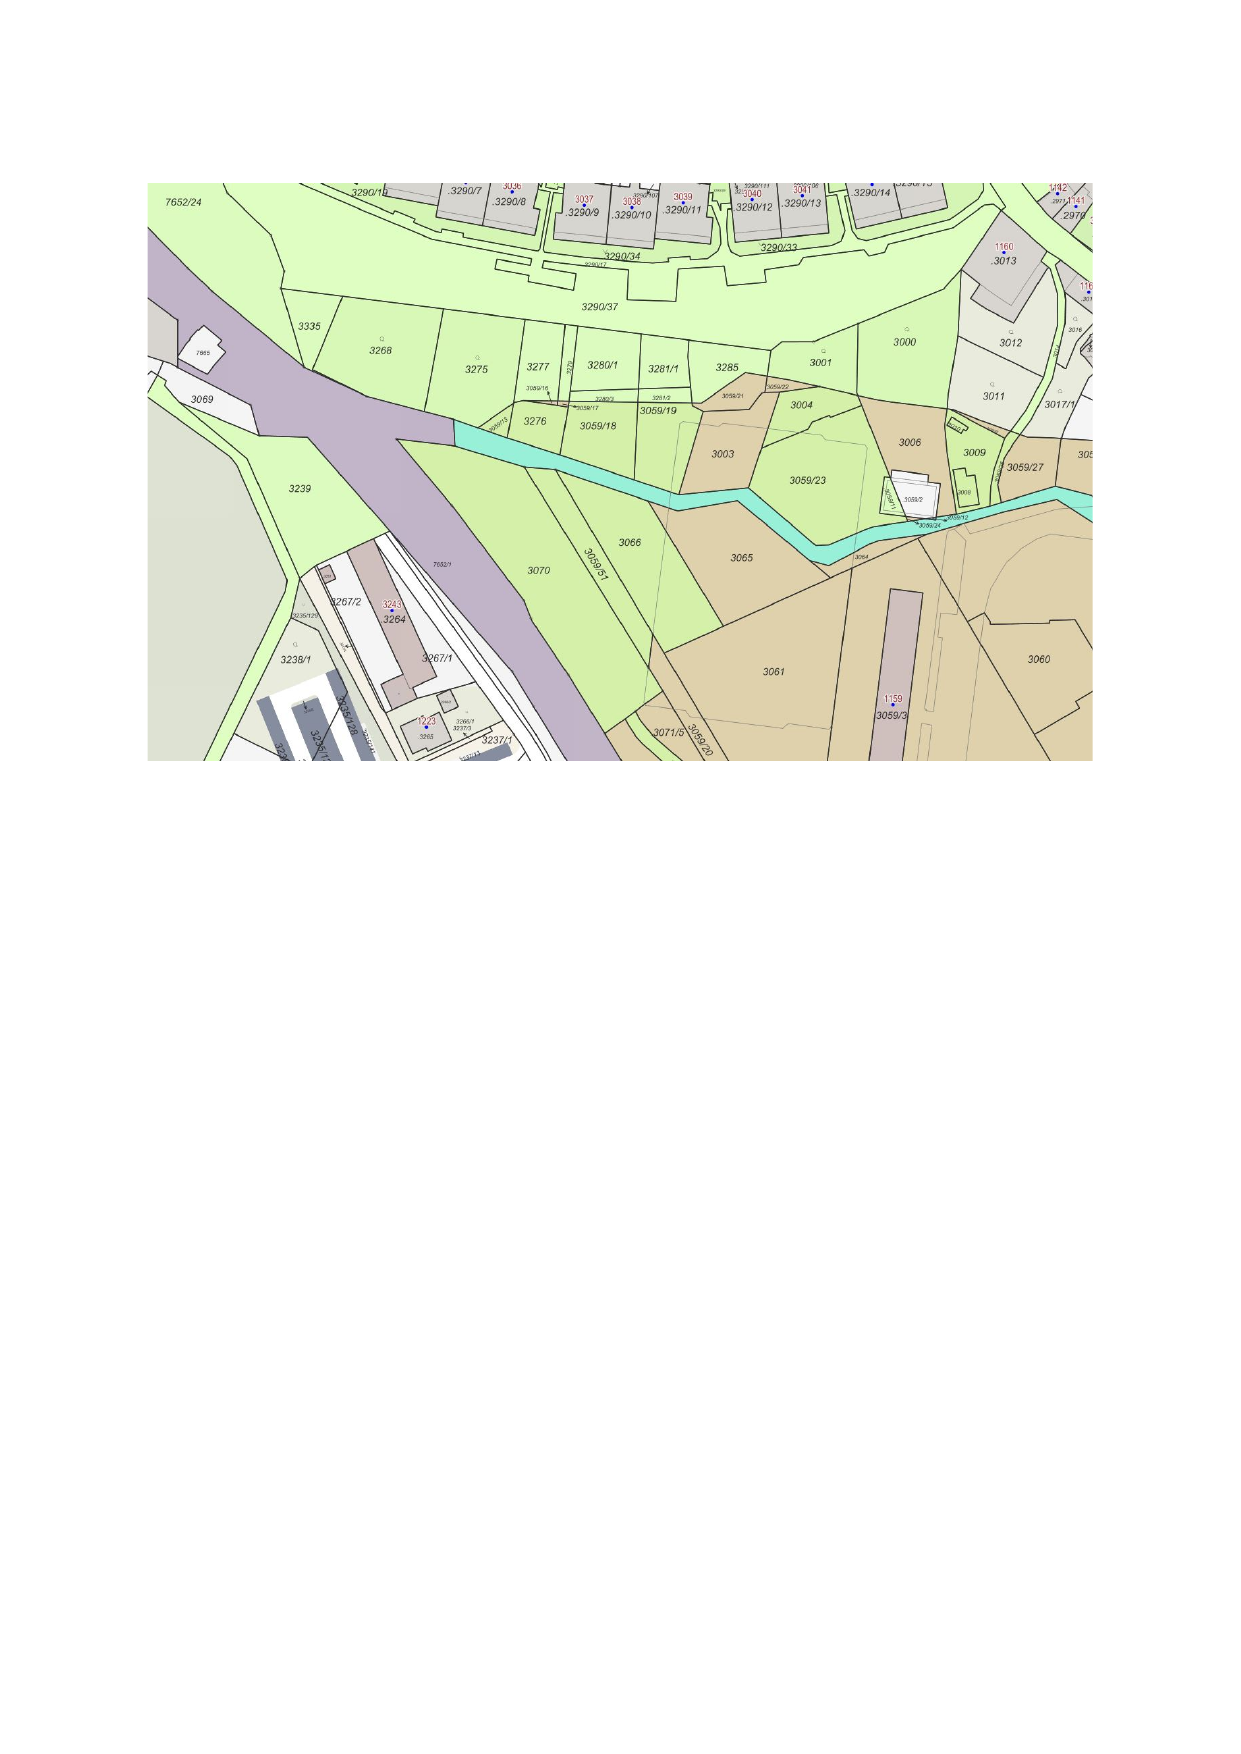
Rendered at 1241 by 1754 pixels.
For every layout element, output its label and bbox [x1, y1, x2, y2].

picture [147, 183, 1093, 761]
